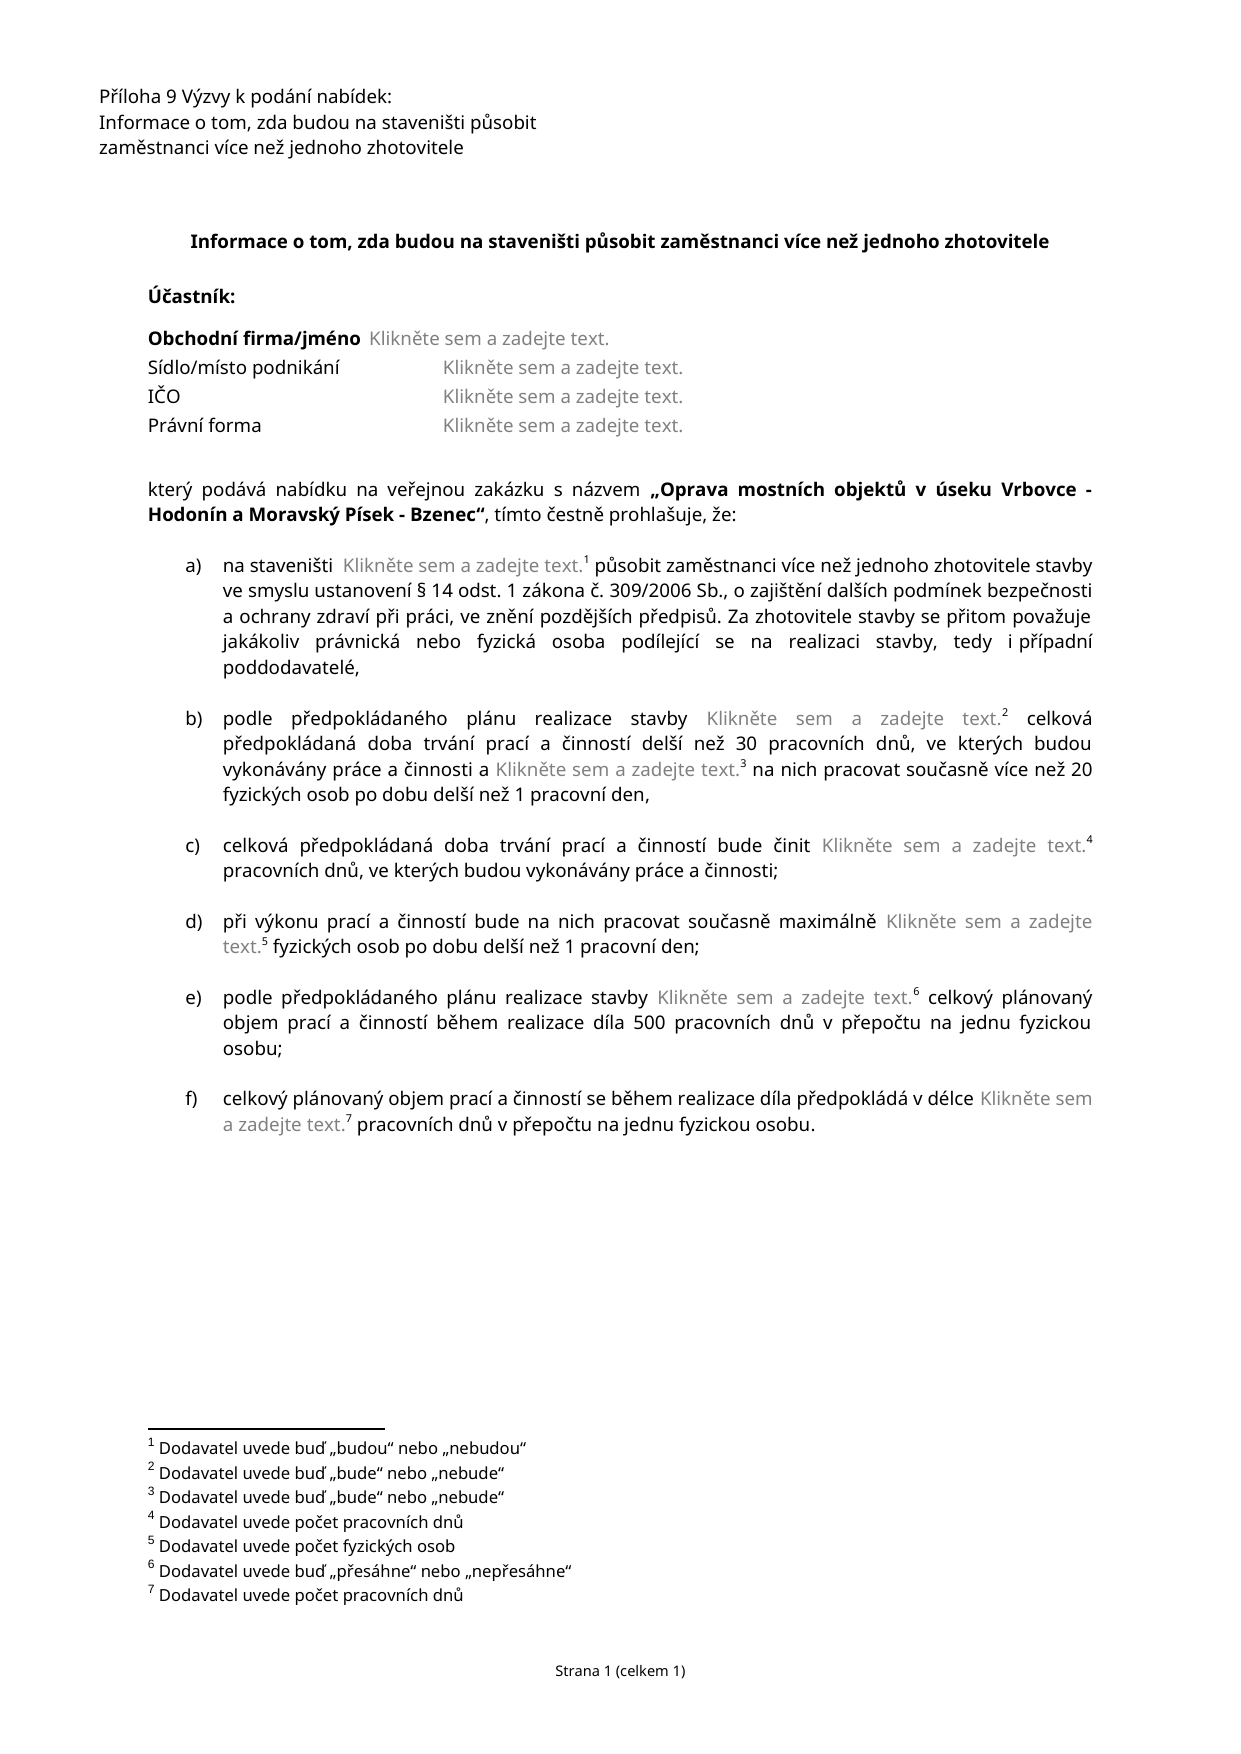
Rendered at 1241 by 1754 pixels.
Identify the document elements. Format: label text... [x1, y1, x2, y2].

list celková předpokládaná doba trvání prací a činností bude činit pracovních dnů, ve kterých budou vykonávány práce a činnosti; [185, 832, 1093, 883]
list celkový plánovaný objem prací a činností se během realizace díla předpokládá v délce pracovních dnů v přepočtu na jednu fyzickou osobu. [185, 1086, 1093, 1137]
text Sídlo/místo podnikání [148, 351, 1093, 380]
list podle předpokládaného plánu realizace stavby celková předpokládaná doba trvání prací a činností delší než 30 pracovních dnů, ve kterých budou vykonávány práce a činnosti a na nich pracovat současně více než 20 fyzických osob po dobu delší než 1 pracovní den, [185, 705, 1093, 807]
text který podává nabídku na veřejnou zakázku s názvem „Oprava mostních objektů v úseku Vrbovce - Hodonín a Moravský Písek - Bzenec“, tímto čestně prohlašuje, že: [148, 476, 1093, 527]
list na staveništi působit zaměstnanci více než jednoho zhotovitele stavby ve smyslu ustanovení § 14 odst. 1 zákona č. 309/2006 Sb., o zajištění dalších podmínek bezpečnosti a ochrany zdraví při práci, ve znění pozdějších předpisů. Za zhotovitele stavby se přitom považuje jakákoliv právnická nebo fyzická osoba podílející se na realizaci stavby, tedy i případní poddodavatelé, [185, 552, 1093, 680]
text Obchodní firma/jméno [148, 322, 1093, 351]
list podle předpokládaného plánu realizace stavby celkový plánovaný objem prací a činností během realizace díla 500 pracovních dnů v přepočtu na jednu fyzickou osobu; [185, 984, 1093, 1061]
title Informace o tom, zda budou na staveništi působit zaměstnanci více než jednoho zhotovitele [148, 228, 1093, 254]
list při výkonu prací a činností bude na nich pracovat současně maximálně fyzických osob po dobu delší než 1 pracovní den; [185, 908, 1093, 959]
text Účastník: [148, 279, 1093, 310]
text Právní forma [148, 409, 1093, 438]
text IČO [148, 380, 1093, 409]
